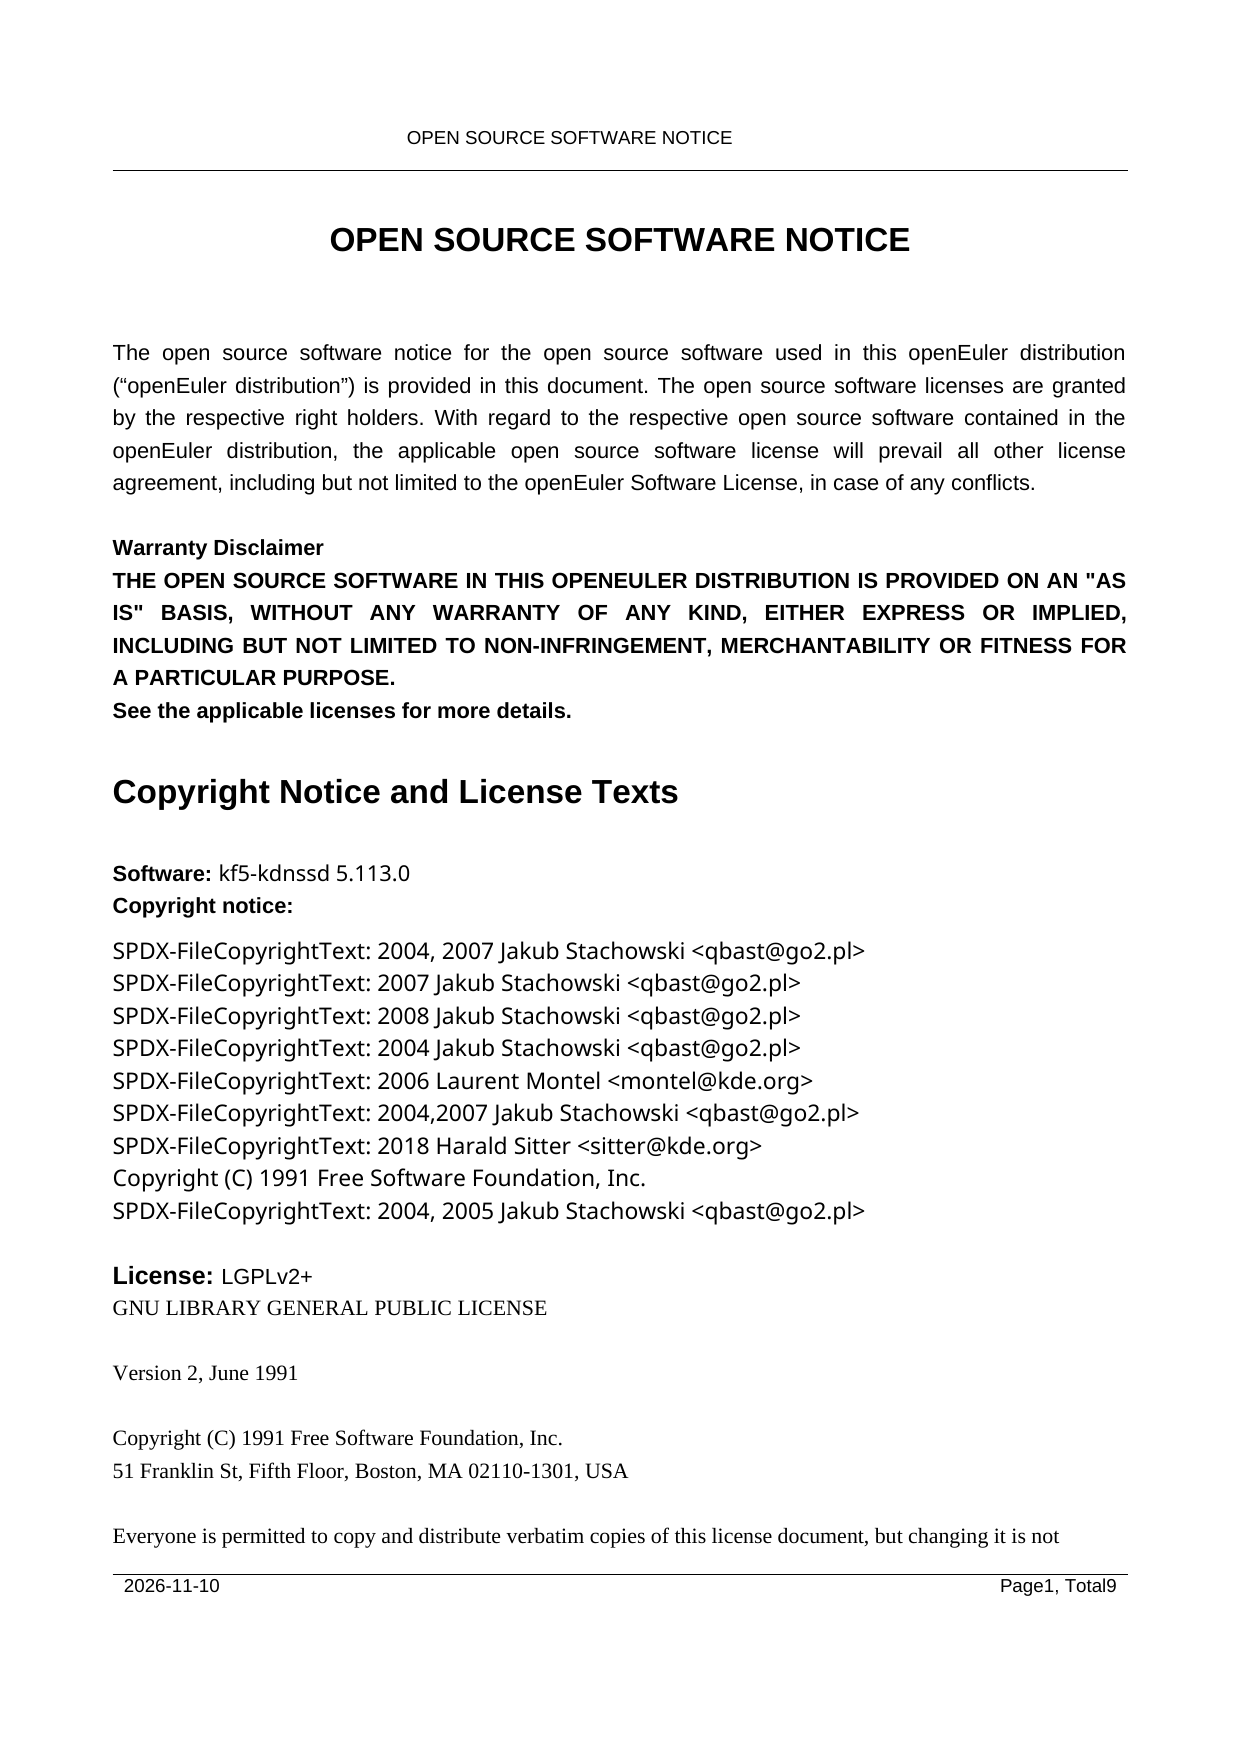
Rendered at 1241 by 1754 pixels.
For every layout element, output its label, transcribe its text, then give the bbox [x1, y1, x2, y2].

text License: LGPLv2+ [112, 1259, 1128, 1291]
text THE OPEN SOURCE SOFTWARE IN THIS OPENEULER DISTRIBUTION IS PROVIDED ON AN "AS IS" BASIS, WITHOUT ANY WARRANTY OF ANY KIND, EITHER EXPRESS OR IMPLIED, INCLUDING BUT NOT LIMITED TO NON-INFRINGEMENT, MERCHANTABILITY OR FITNESS FOR A PARTICULAR PURPOSE. See the applicable licenses for more details. [112, 564, 1128, 726]
text Copyright Notice and License Texts [112, 759, 1128, 824]
text Warranty Disclaimer [112, 531, 1128, 564]
text SPDX-FileCopyrightText: 2004, 2007 Jakub Stachowski <qbast@go2.pl> SPDX-FileCopyrightText: 2007 Jakub Stachowski <qbast@go2.pl> SPDX-FileCopyrightText: 2008 Jakub Stachowski <qbast@go2.pl> SPDX-FileCopyrightText: 2004 Jakub Stachowski <qbast@go2.pl> SPDX-FileCopyrightText: 2006 Laurent Montel <montel@kde.org> SPDX-FileCopyrightText: 2004,2007 Jakub Stachowski <qbast@go2.pl> SPDX-FileCopyrightText: 2018 Harald Sitter <sitter@kde.org> Copyright (C) 1991 Free Software Foundation, Inc. SPDX-FileCopyrightText: 2004, 2005 Jakub Stachowski <qbast@go2.pl> [112, 934, 1128, 1259]
text Copyright notice: [112, 889, 1128, 921]
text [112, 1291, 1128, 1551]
text OPEN SOURCE SOFTWARE NOTICE [112, 206, 1128, 271]
text The open source software notice for the open source software used in this openEuler distribution (“openEuler distribution”) is provided in this document. The open source software licenses are granted by the respective right holders. With regard to the respective open source software contained in the openEuler distribution, the applicable open source software license will prevail all other license agreement, including but not limited to the openEuler Software License, in case of any conflicts. [112, 336, 1128, 499]
title Software: kf5-kdnssd 5.113.0 [112, 856, 1128, 889]
